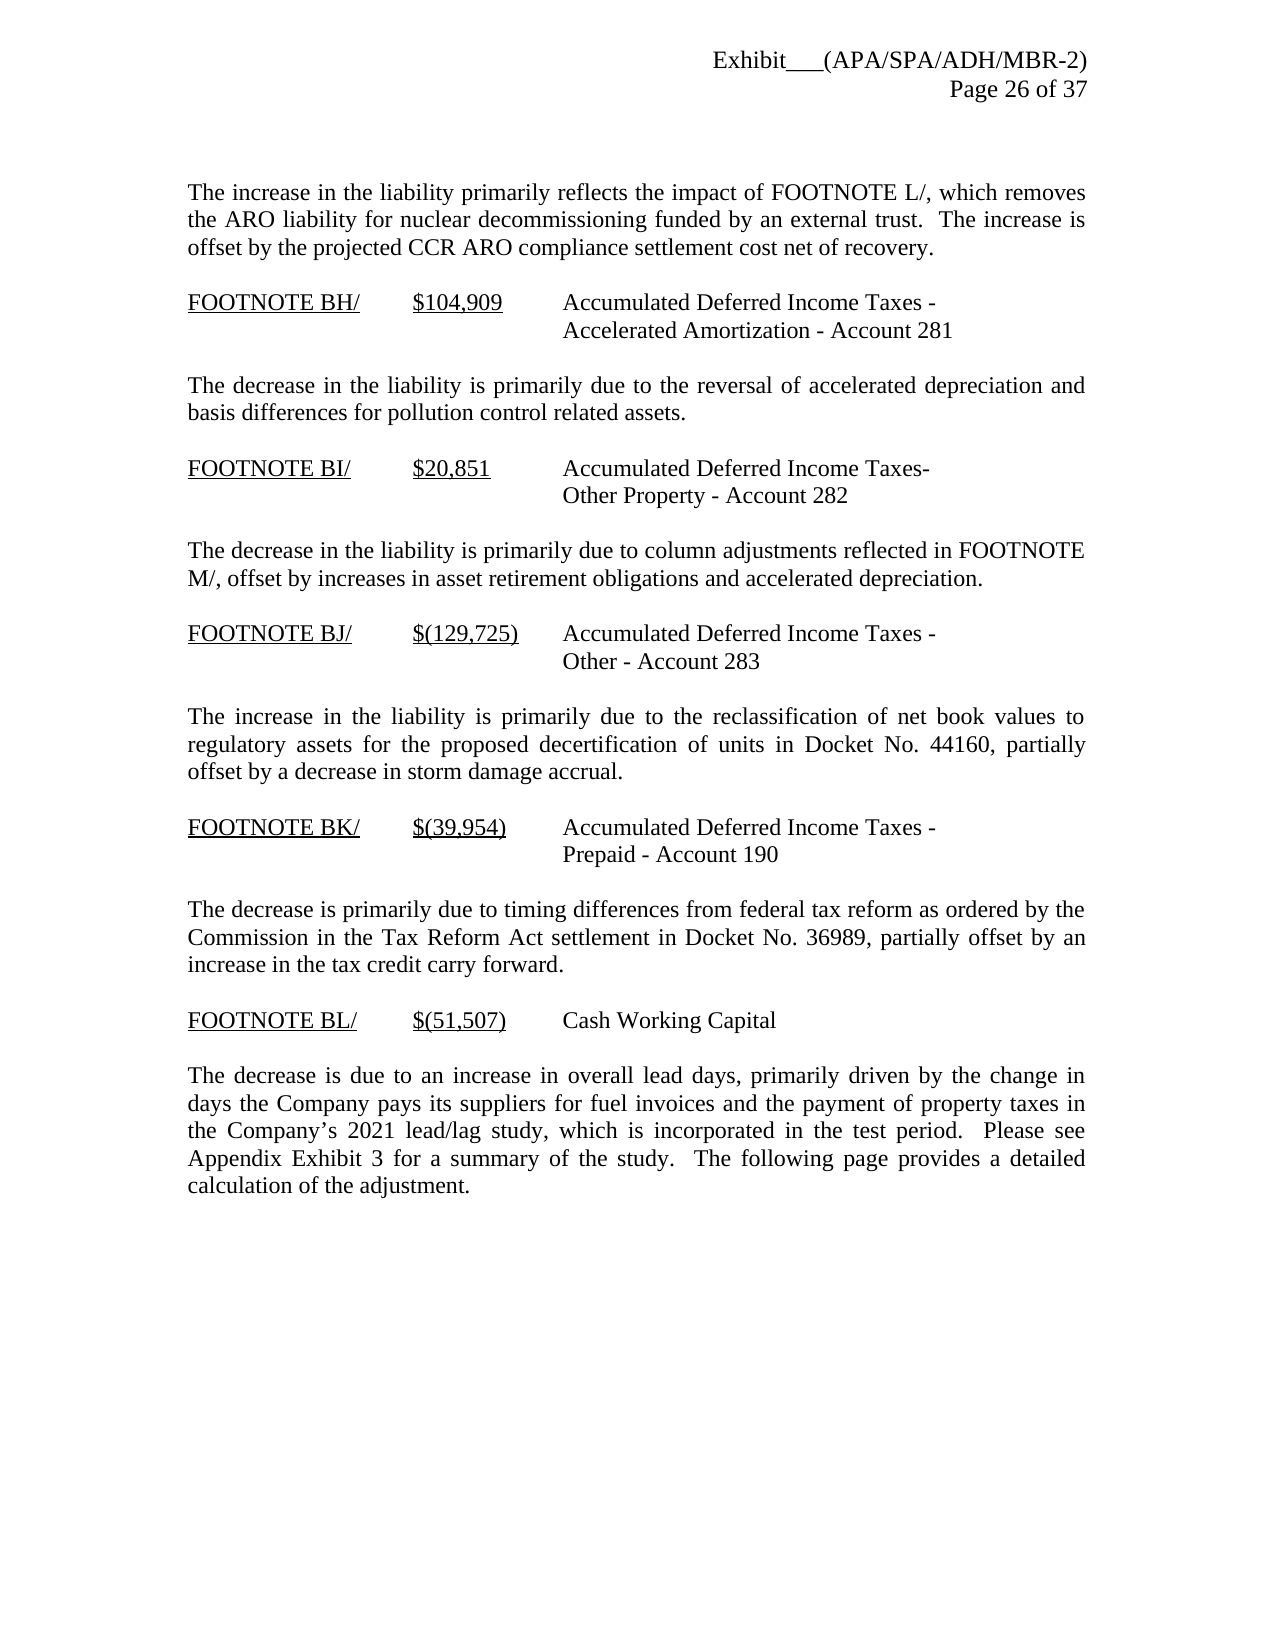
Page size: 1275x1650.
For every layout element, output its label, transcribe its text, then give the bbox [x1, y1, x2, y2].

text FOOTNOTE BL/ $(51,507) Cash Working Capital [187, 1006, 1087, 1033]
text The decrease is primarily due to timing differences from federal tax reform as ordered by the Commission in the Tax Reform Act settlement in Docket No. 36989, partially offset by an increase in the tax credit carry forward. [187, 895, 1087, 978]
text Other - Account 283 [187, 647, 1087, 674]
text The decrease in the liability is primarily due to column adjustments reflected in FOOTNOTE M/, offset by increases in asset retirement obligations and accelerated depreciation. [187, 536, 1087, 592]
text The decrease is due to an increase in overall lead days, primarily driven by the change in days the Company pays its suppliers for fuel invoices and the payment of property taxes in the Company’s 2021 lead/lag study, which is incorporated in the test period. Please see Appendix Exhibit 3 for a summary of the study. The following page provides a detailed calculation of the adjustment. [187, 1061, 1087, 1199]
text FOOTNOTE BI/ $20,851 Accumulated Deferred Income Taxes- [187, 454, 1087, 481]
text Accelerated Amortization - Account 281 [187, 316, 1087, 343]
text The increase in the liability primarily reflects the impact of FOOTNOTE L/, which removes the ARO liability for nuclear decommissioning funded by an external trust. The increase is offset by the projected CCR ARO compliance settlement cost net of recovery. [187, 178, 1087, 260]
text The decrease in the liability is primarily due to the reversal of accelerated depreciation and basis differences for pollution control related assets. [187, 371, 1087, 426]
text The increase in the liability is primarily due to the reclassification of net book values to regulatory assets for the proposed decertification of units in Docket No. 44160, partially offset by a decrease in storm damage accrual. [187, 702, 1087, 785]
text FOOTNOTE BJ/ $(129,725) Accumulated Deferred Income Taxes - [187, 619, 1087, 647]
text FOOTNOTE BK/ $(39,954) Accumulated Deferred Income Taxes - [187, 812, 1087, 840]
text FOOTNOTE BH/ $104,909 Accumulated Deferred Income Taxes - [187, 288, 1087, 316]
text Other Property - Account 282 [187, 481, 1087, 509]
text Prepaid - Account 190 [187, 840, 1087, 868]
